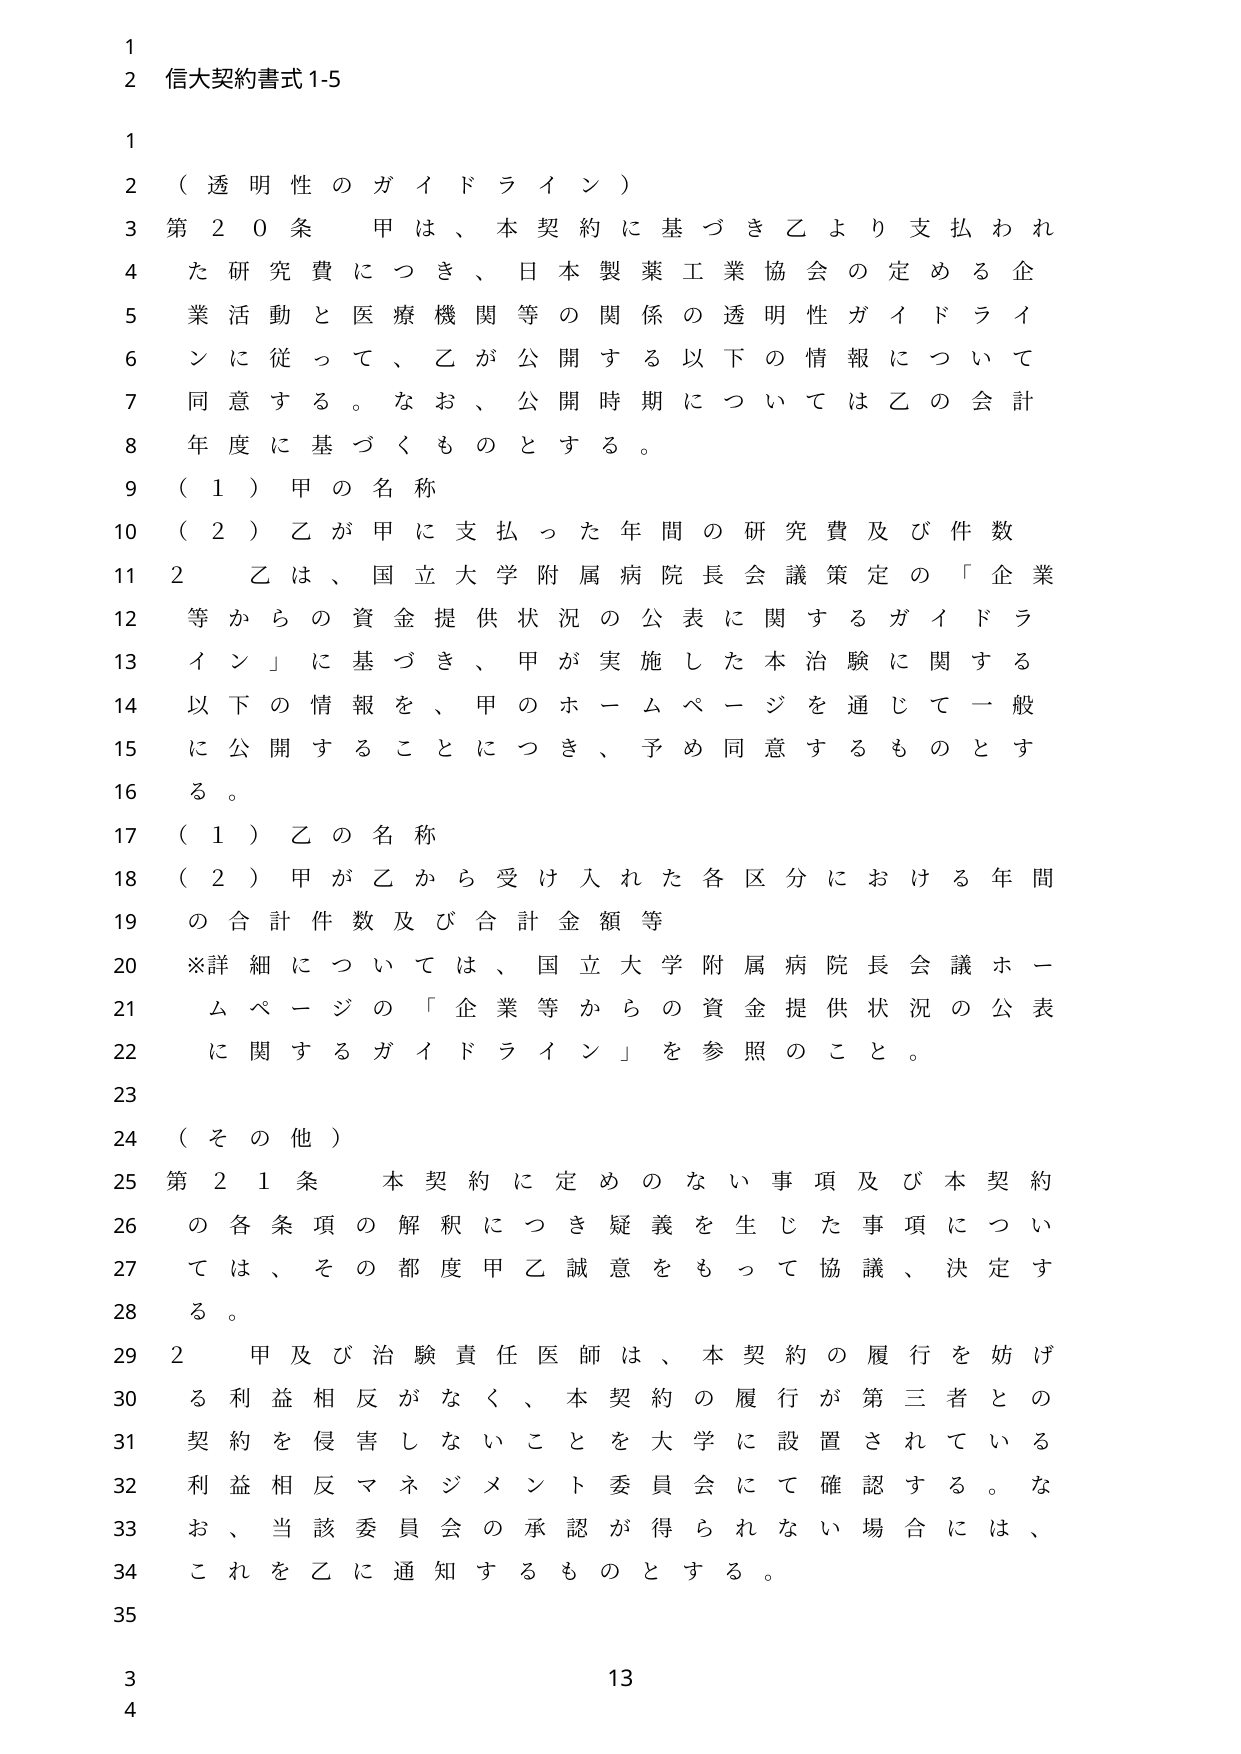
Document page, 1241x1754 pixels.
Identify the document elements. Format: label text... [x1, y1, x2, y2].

text （その他） [166, 1115, 1074, 1159]
text （１）乙の名称 [166, 812, 1074, 855]
text （２）甲が乙から受け入れた各区分における年間の合計件数及び合計金額等 [166, 855, 1074, 942]
text 第２１条 本契約に定めのない事項及び本契約の各条項の解釈につき疑義を生じた事項については、その都度甲乙誠意をもって協議、決定する。 [166, 1159, 1073, 1332]
text ２ 甲及び治験責任医師は、本契約の履行を妨げる利益相反がなく、本契約の履行が第三者との契約を侵害しないことを大学に設置されている利益相反マネジメント委員会にて確認する。なお、当該委員会の承認が得られない場合には、これを乙に通知するものとする。 [166, 1332, 1074, 1592]
text 第２０条 甲は、本契約に基づき乙より支払われた研究費につき、日本製薬工業協会の定める企業活動と医療機関等の関係の透明性ガイドラインに従って、乙が公開する以下の情報について同意する。なお、公開時期については乙の会計年度に基づくものとする。 [166, 205, 1074, 465]
text （透明性のガイドライン） [166, 162, 1074, 205]
text ２ 乙は、国立大学附属病院長会議策定の「企業等からの資金提供状況の公表に関するガイドライン」に基づき、甲が実施した本治験に関する以下の情報を、甲のホームページを通じて一般に公開することにつき、予め同意するものとする。 [166, 552, 1074, 812]
text （２）乙が甲に支払った年間の研究費及び件数 [166, 509, 1074, 552]
text （１）甲の名称 [166, 465, 1074, 509]
text ※詳細については、国立大学附属病院長会議ホームページの「企業等からの資金提供状況の公表に関するガイドライン」を参照のこと。 [176, 942, 1074, 1072]
